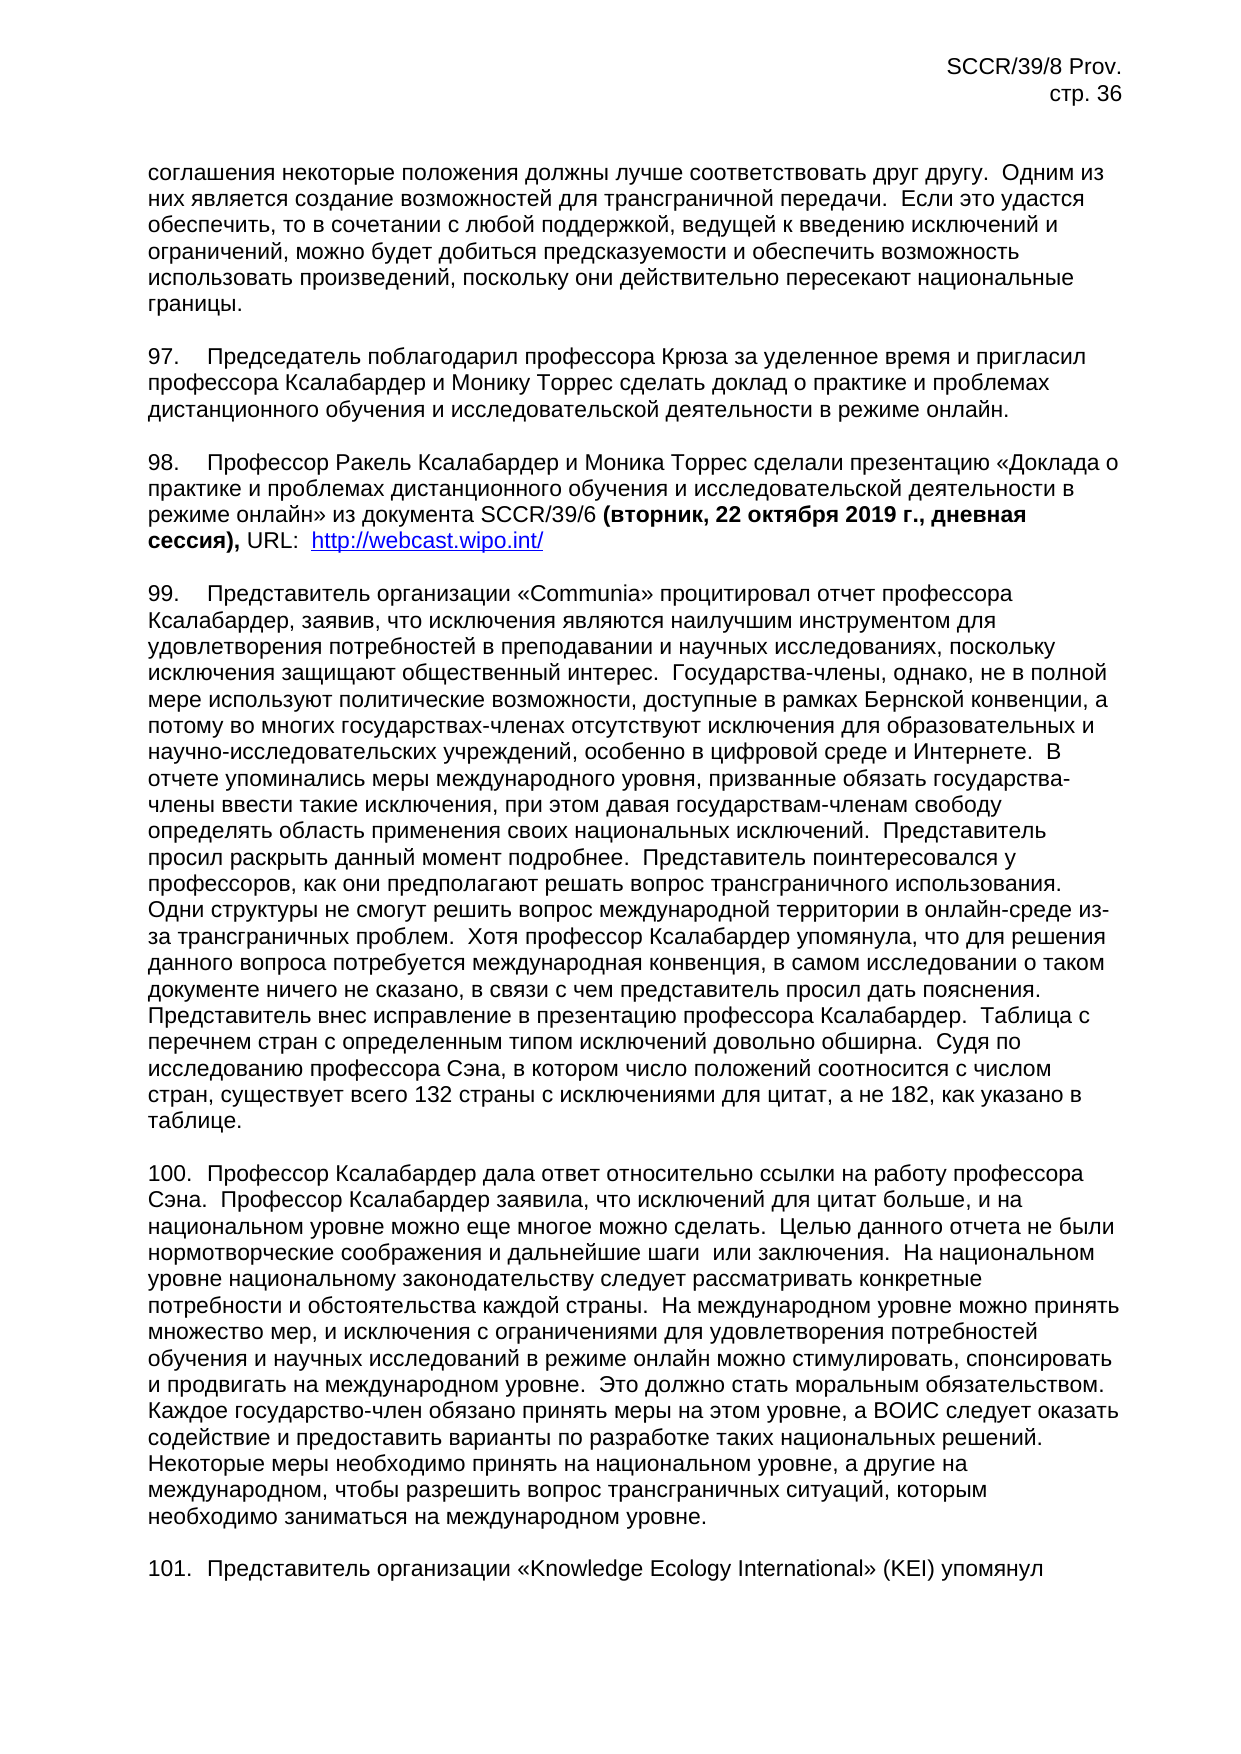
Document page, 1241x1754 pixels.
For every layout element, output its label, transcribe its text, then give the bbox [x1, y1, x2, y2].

list Председатель поблагодарил профессора Крюза за уделенное время и пригласил профессора Ксалабардер и Монику Торрес сделать доклад о практике и проблемах дистанционного обучения и исследовательской деятельности в режиме онлайн. [148, 343, 1122, 422]
list Профессор Ракель Ксалабардер и Моника Торрес сделали презентацию «Доклада о практике и проблемах дистанционного обучения и исследовательской деятельности в режиме онлайн» из документа SCCR/39/6 (вторник, 22 октября 2019 г., дневная сессия), URL: http://webcast.wipo.int/ [148, 448, 1122, 554]
list Профессор Ксалабардер дала ответ относительно ссылки на работу профессора Сэна. Профессор Ксалабардер заявила, что исключений для цитат больше, и на национальном уровне можно еще многое можно сделать. Целью данного отчета не были нормотворческие соображения и дальнейшие шаги или заключения. На национальном уровне национальному законодательству следует рассматривать конкретные потребности и обстоятельства каждой страны. На международном уровне можно принять множество мер, и исключения с ограничениями для удовлетворения потребностей обучения и научных исследований в режиме онлайн можно стимулировать, спонсировать и продвигать на международном уровне. Это должно стать моральным обязательством. Каждое государство-член обязано принять меры на этом уровне, а ВОИС следует оказать содействие и предоставить варианты по разработке таких национальных решений. Некоторые меры необходимо принять на национальном уровне, а другие на международном, чтобы разрешить вопрос трансграничных ситуаций, которым необходимо заниматься на международном уровне. [148, 1160, 1122, 1529]
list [148, 158, 1122, 317]
list Представитель организации «Communia» процитировал отчет профессора Ксалабардер, заявив, что исключения являются наилучшим инструментом для удовлетворения потребностей в преподавании и научных исследованиях, поскольку исключения защищают общественный интерес. Государства-члены, однако, не в полной мере используют политические возможности, доступные в рамках Бернской конвенции, а потому во многих государствах-членах отсутствуют исключения для образовательных и научно-исследовательских учреждений, особенно в цифровой среде и Интернете. В отчете упоминались меры международного уровня, призванные обязать государства-члены ввести такие исключения, при этом давая государствам-членам свободу определять область применения своих национальных исключений. Представитель просил раскрыть данный момент подробнее. Представитель поинтересовался у профессоров, как они предполагают решать вопрос трансграничного использования. Одни структуры не смогут решить вопрос международной территории в онлайн-среде из-за трансграничных проблем. Хотя профессор Ксалабардер упомянула, что для решения данного вопроса потребуется международная конвенция, в самом исследовании о таком документе ничего не сказано, в связи с чем представитель просил дать пояснения. Представитель внес исправление в презентацию профессора Ксалабардер. Таблица с перечнем стран с определенным типом исключений довольно обширна. Судя по исследованию профессора Сэна, в котором число положений соотносится с числом стран, существует всего 132 страны с исключениями для цитат, а не 182, как указано в таблице. [148, 580, 1122, 1134]
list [148, 1555, 1122, 1582]
